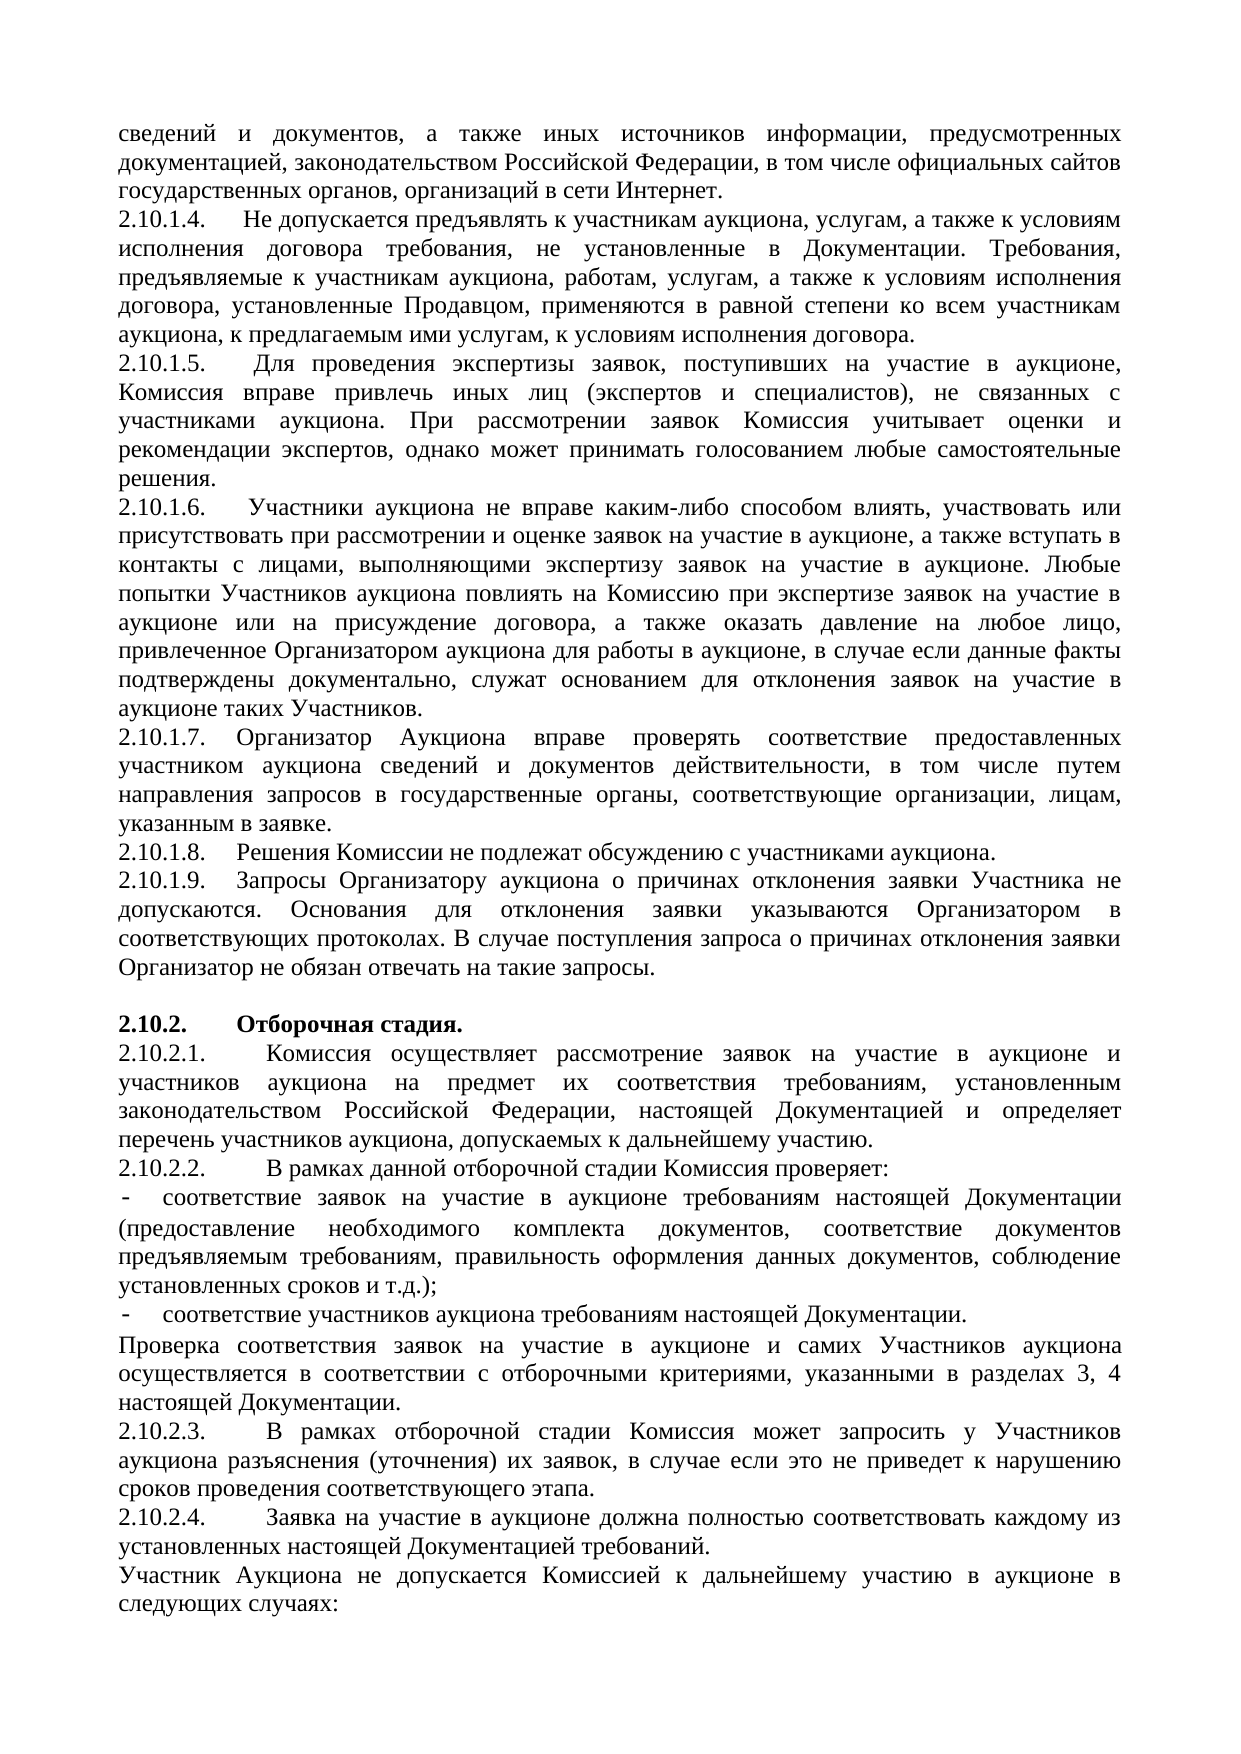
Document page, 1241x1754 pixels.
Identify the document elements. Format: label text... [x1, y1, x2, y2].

list соответствие участников аукциона требованиям настоящей Документации. [118, 1299, 1122, 1330]
list Заявка на участие в аукционе должна полностью соответствовать каждому из установленных настоящей Документацией требований. [118, 1502, 1122, 1560]
list Участник Аукциона не допускается Комиссией к дальнейшему участию в аукционе в следующих случаях: [118, 1560, 1122, 1617]
list Организатор Аукциона вправе проверять соответствие предоставленных участником аукциона сведений и документов действительности, в том числе путем направления запросов в государственные органы, соответствующие организации, лицам, указанным в заявке. [118, 722, 1122, 837]
list соответствие заявок на участие в аукционе требованиям настоящей Документации (предоставление необходимого комплекта документов, соответствие документов предъявляемым требованиям, правильность оформления данных документов, соблюдение установленных сроков и т.д.); [118, 1182, 1122, 1299]
list Участники аукциона не вправе каким-либо способом влиять, участвовать или присутствовать при рассмотрении и оценке заявок на участие в аукционе, а также вступать в контакты с лицами, выполняющими экспертизу заявок на участие в аукционе. Любые попытки Участников аукциона повлиять на Комиссию при экспертизе заявок на участие в аукционе или на присуждение договора, а также оказать давление на любое лицо, привлеченное Организатором аукциона для работы в аукционе, в случае если данные факты подтверждены документально, служат основанием для отклонения заявок на участие в аукционе таких Участников. [118, 492, 1122, 722]
list Комиссия осуществляет рассмотрение заявок на участие в аукционе и участников аукциона на предмет их соответствия требованиям, установленным законодательством Российской Федерации, настоящей Документацией и определяет перечень участников аукциона, допускаемых к дальнейшему участию. [118, 1038, 1122, 1153]
list Решения Комиссии не подлежат обсуждению с участниками аукциона. [118, 837, 1122, 866]
subtitle Отборочная стадия. [118, 1009, 1122, 1038]
list В рамках отборочной стадии Комиссия может запросить у Участников аукциона разъяснения (уточнения) их заявок, в случае если это не приведет к нарушению сроков проведения соответствующего этапа. [118, 1416, 1122, 1502]
list Для проведения экспертизы заявок, поступивших на участие в аукционе, Комиссия вправе привлечь иных лиц (экспертов и специалистов), не связанных с участниками аукциона. При рассмотрении заявок Комиссия учитывает оценки и рекомендации экспертов, однако может принимать голосованием любые самостоятельные решения. [118, 348, 1122, 492]
list В рамках данной отборочной стадии Комиссия проверяет: [118, 1153, 1122, 1182]
text Проверка соответствия заявок на участие в аукционе и самих Участников аукциона осуществляется в соответствии с отборочными критериями, указанными в разделах 3, 4 настоящей Документации. [118, 1330, 1122, 1416]
list Не допускается предъявлять к участникам аукциона, услугам, а также к условиям исполнения договора требования, не установленные в Документации. Требования, предъявляемые к участникам аукциона, работам, услугам, а также к условиям исполнения договора, установленные Продавцом, применяются в равной степени ко всем участникам аукциона, к предлагаемым ими услугам, к условиям исполнения договора. [118, 204, 1122, 348]
list Запросы Организатору аукциона о причинах отклонения заявки Участника не допускаются. Основания для отклонения заявки указываются Организатором в соответствующих протоколах. В случае поступления запроса о причинах отклонения заявки Организатор не обязан отвечать на такие запросы. [118, 866, 1122, 981]
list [118, 118, 1122, 204]
